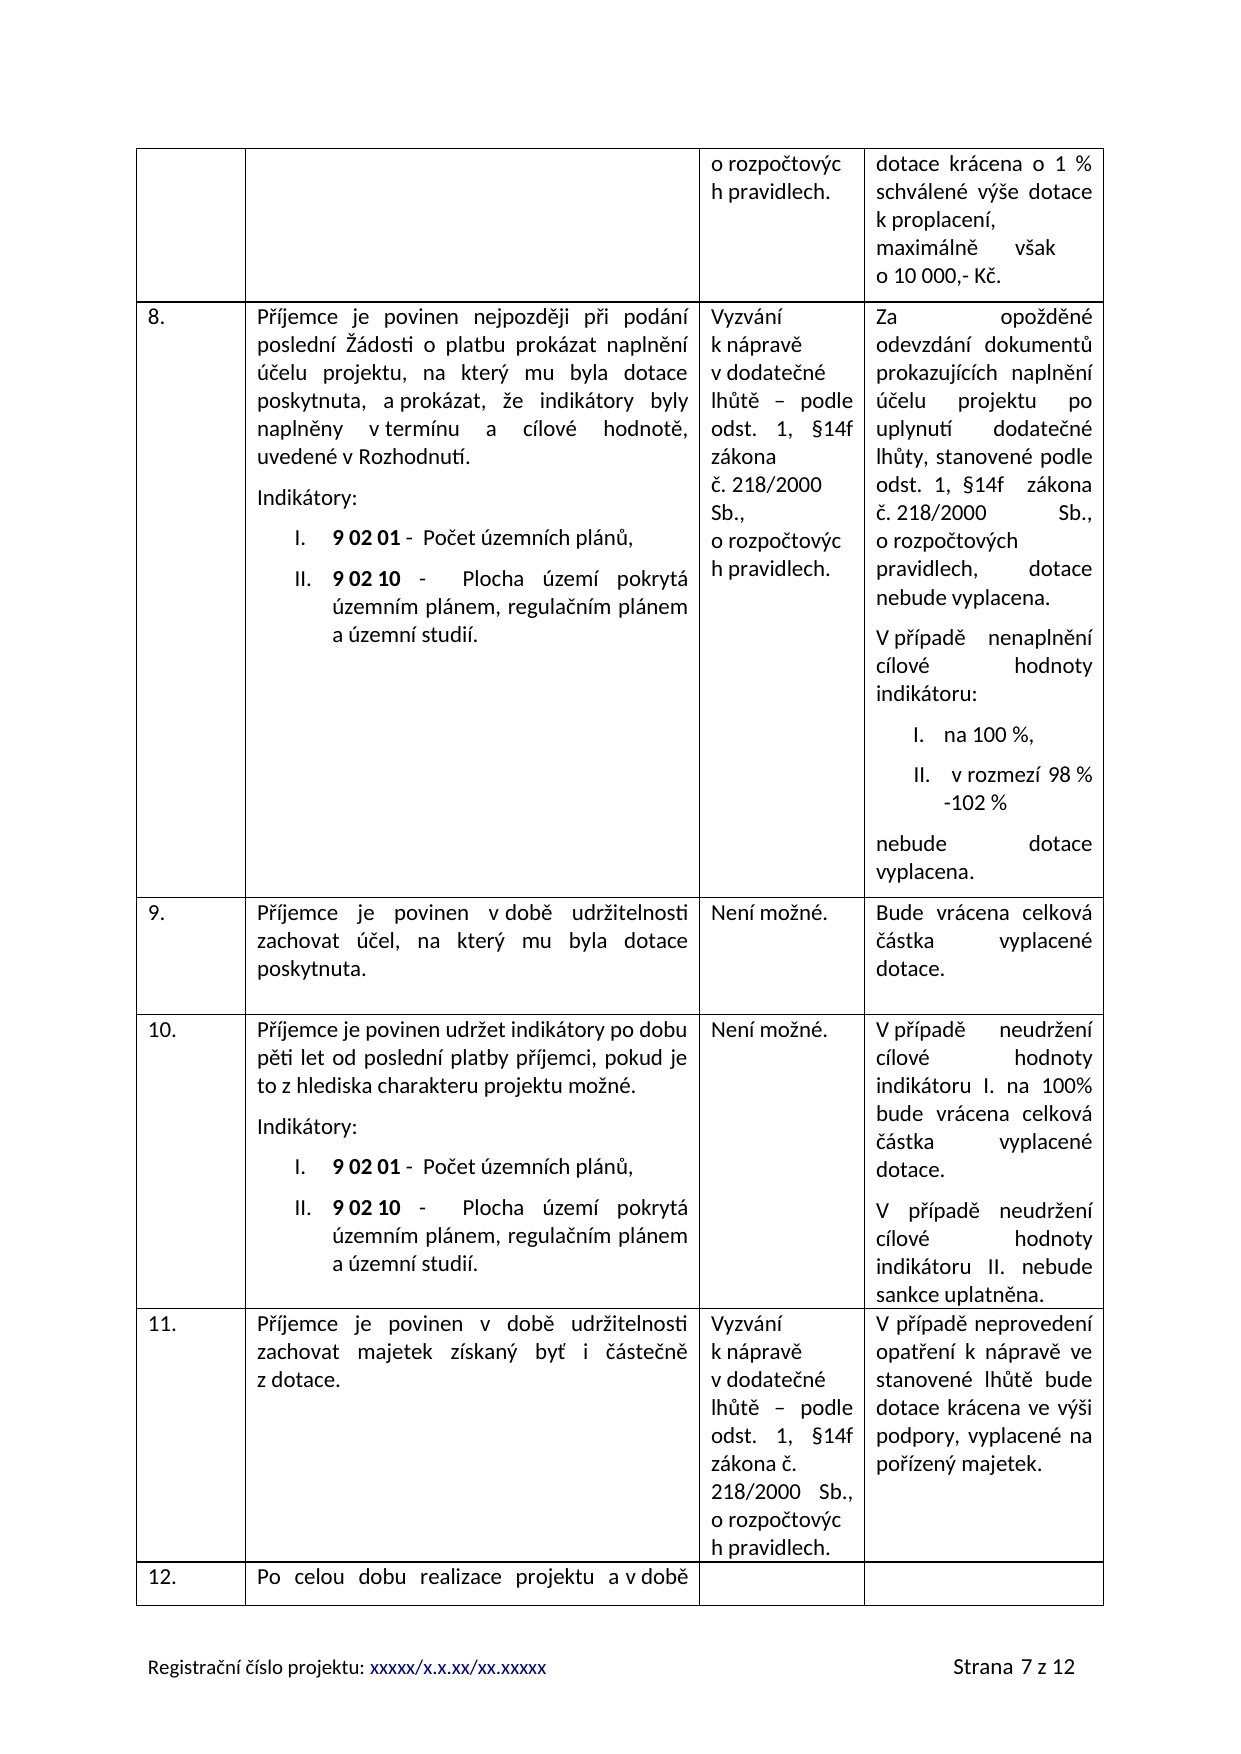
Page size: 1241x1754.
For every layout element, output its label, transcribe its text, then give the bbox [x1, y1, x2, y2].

table_cell V případě neprovedení opatření k nápravě ve stanovené lhůtě bude dotace krácena ve výši podpory, vyplacené na pořízený majetek. [865, 1309, 1103, 1561]
table_cell Příjemce je povinen v době udržitelnosti zachovat účel, na který mu byla dotace poskytnuta. [246, 898, 699, 1014]
table_cell [865, 1563, 1103, 1605]
table_cell 10. [137, 1015, 245, 1308]
table_cell Bude vrácena celková částka vyplacené dotace. [865, 898, 1103, 1014]
table_cell Příjemce je povinen nejpozději při podání poslední Žádosti o platbu prokázat naplnění účelu projektu, na který mu byla dotace poskytnuta, a prokázat, že indikátory byly naplněny v termínu a cílové hodnotě, uvedené v Rozhodnutí. Indikátory: 9 02 01 - Počet územních plánů, 9 02 10 - Plocha území pokrytá územním plánem, regulačním plánem a územní studií. [246, 303, 699, 897]
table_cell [246, 149, 699, 301]
table_cell 9. [137, 898, 245, 1014]
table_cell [246, 1563, 699, 1605]
table_cell Příjemce je povinen v době udržitelnosti zachovat majetek získaný byť i částečně z dotace. [246, 1309, 699, 1561]
table_cell Příjemce je povinen udržet indikátory po dobu pěti let od poslední platby příjemci, pokud je to z hlediska charakteru projektu možné. Indikátory: 9 02 01 - Počet územních plánů, 9 02 10 - Plocha území pokrytá územním plánem, regulačním plánem a územní studií. [246, 1015, 699, 1308]
table_cell 7. [137, 149, 245, 301]
table_cell Není možné. [700, 1015, 864, 1308]
table_cell Vyzvání k nápravě v dodatečné lhůtě – podle odst. 1, §14f zákona č. 218/2000 Sb., o rozpočtových pravidlech. [700, 1309, 864, 1561]
table_cell Za opožděné odevzdání dokumentů prokazujících naplnění účelu projektu po uplynutí dodatečné lhůty, stanovené podle odst. 1, §14f zákona č. 218/2000 Sb., o rozpočtových pravidlech, dotace nebude vyplacena. V případě nenaplnění cílové hodnoty indikátoru: na 100 %, v rozmezí 98 % -102 % nebude dotace vyplacena. [865, 303, 1103, 897]
table_cell Vyzvání k nápravě v dodatečné lhůtě – podle odst. 1, §14f zákona č. 218/2000 Sb., o rozpočtových pravidlech. [700, 303, 864, 897]
table_cell V případě neudržení cílové hodnoty indikátoru I. na 100% bude vrácena celková částka vyplacené dotace. V případě neudržení cílové hodnoty indikátoru II. nebude sankce uplatněna. [865, 1015, 1103, 1308]
table_cell 11. [137, 1309, 245, 1561]
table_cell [865, 149, 1103, 301]
table_cell 12. [137, 1563, 245, 1605]
table_cell [700, 1563, 864, 1605]
table_cell 8. [137, 303, 245, 897]
table_cell Není možné. [700, 898, 864, 1014]
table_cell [700, 149, 864, 301]
